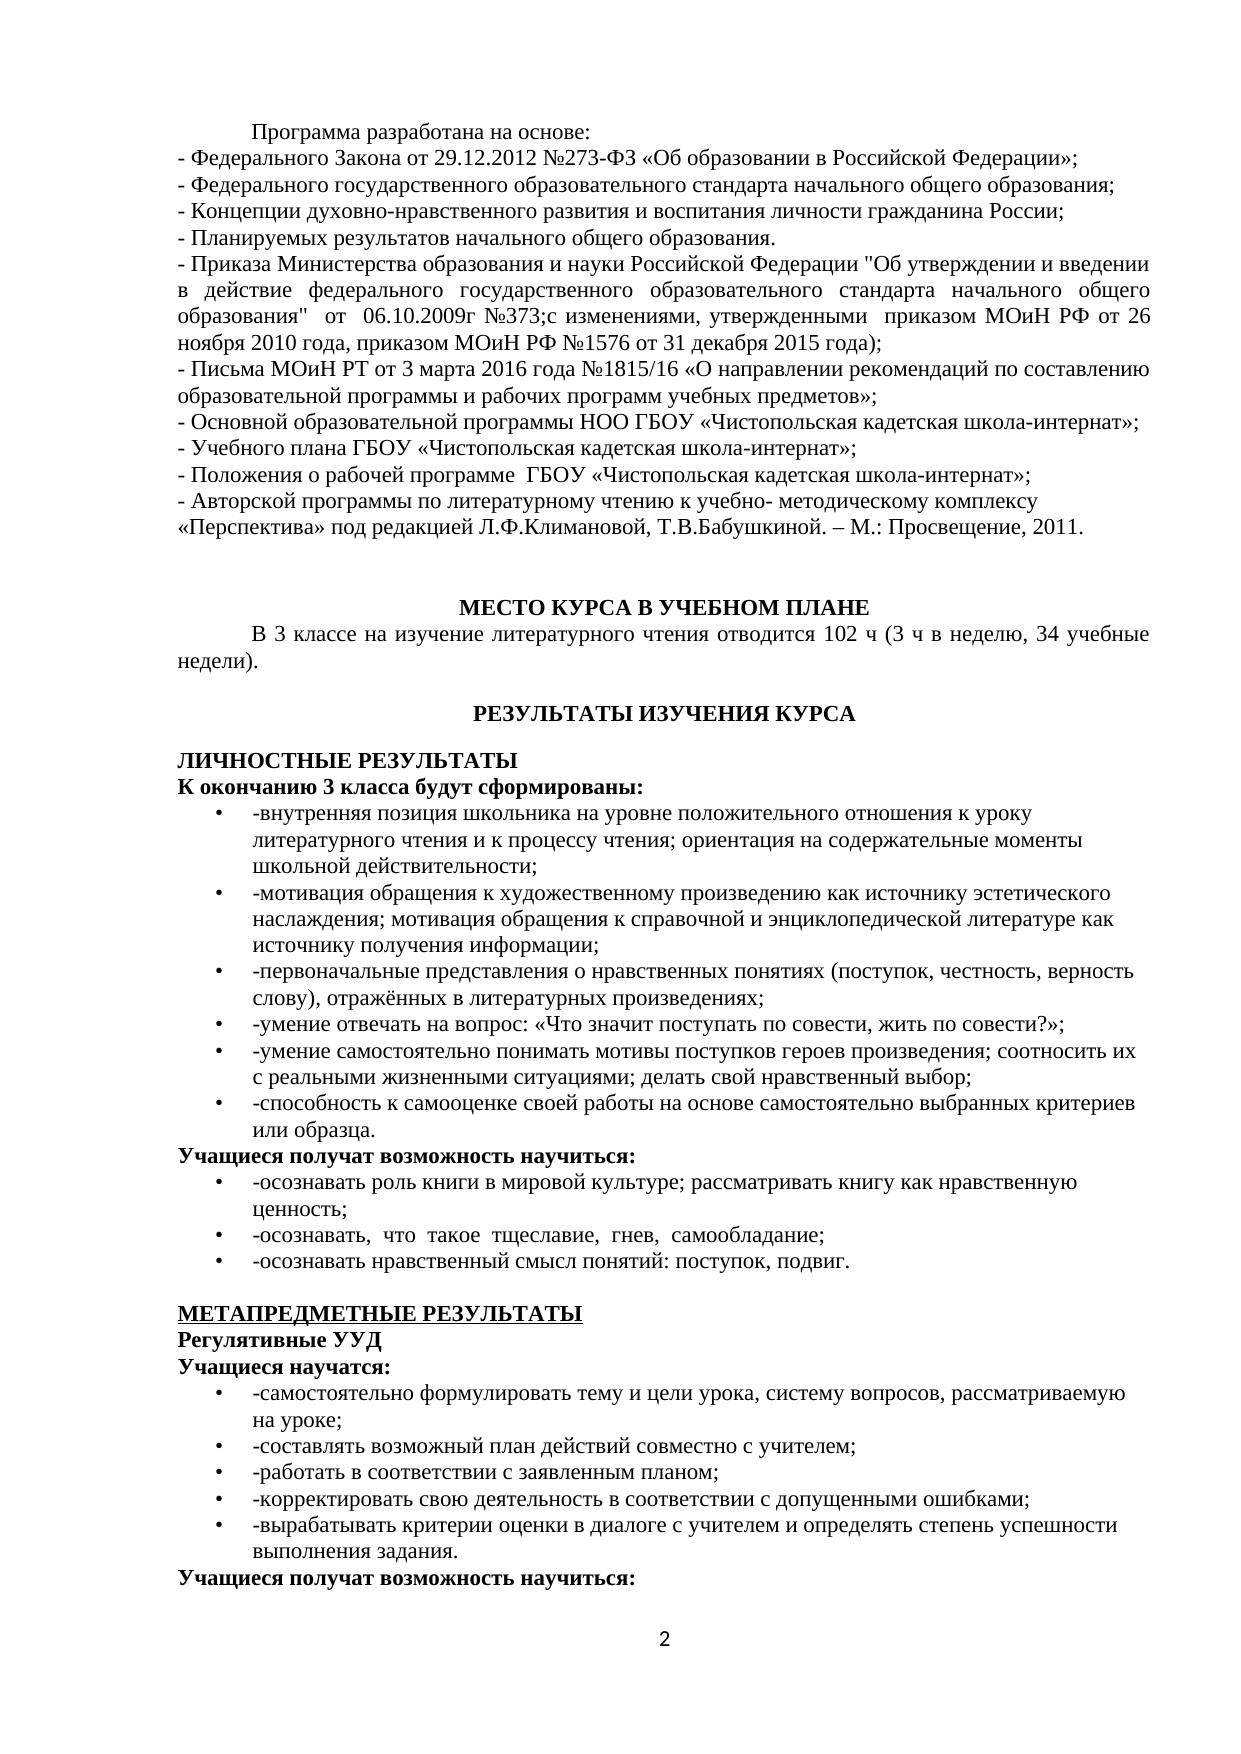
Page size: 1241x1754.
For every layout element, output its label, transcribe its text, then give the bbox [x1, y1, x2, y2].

list -умение отвечать на вопрос: «Что значит поступать по совести, жить по совести?»; [215, 1010, 1152, 1037]
list -умение самостоятельно понимать мотивы поступков героев произведения; соотносить их с реальными жизненными ситуациями; делать свой нравственный выбор; [215, 1037, 1152, 1089]
list -способность к самооценке своей работы на основе самостоятельно выбранных критериев или образца. [215, 1089, 1152, 1142]
list -корректировать свою деятельность в соответствии с допущенными ошибками; [215, 1485, 1152, 1511]
list -внутренняя позиция школьника на уровне положительного отношения к уроку литературного чтения и к процессу чтения; ориентация на содержательные моменты школьной действительности; [215, 799, 1152, 878]
text МЕСТО КУРСА В УЧЕБНОМ ПЛАНЕ [177, 594, 1152, 621]
text - Письма МОиН РТ от 3 марта 2016 года №1815/16 «О направлении рекомендаций по составлению образовательной программы и рабочих программ учебных предметов»; [177, 355, 1152, 408]
text В 3 классе на изучение литературного чтения отводится 102 ч (3 ч в неделю, 34 учебные недели). [177, 621, 1152, 673]
list -мотивация обращения к художественному произведению как источнику эстетического наслаждения; мотивация обращения к справочной и энциклопедической литературе как источнику получения информации; [215, 878, 1152, 958]
list -работать в соответствии с заявленным планом; [215, 1458, 1152, 1485]
text - Федерального государственного образовательного стандарта начального общего образования; [177, 171, 1152, 197]
list -осознавать нравственный смысл понятий: поступок, подвиг. [215, 1247, 1152, 1274]
text - Концепции духовно-нравственного развития и воспитания личности гражданина России; [177, 197, 1152, 223]
list -первоначальные представления о нравственных понятиях (поступок, честность, верность слову), отражённых в литературных произведениях; [215, 958, 1152, 1010]
text - Учебного плана ГБОУ «Чистопольская кадетская школа-интернат»; [177, 434, 1152, 461]
text Учащиеся получат возможность научиться: [177, 1564, 1152, 1590]
list -осознавать роль книги в мировой культуре; рассматривать книгу как нравственную ценность; [215, 1168, 1152, 1221]
text - Авторской программы по литературному чтению к учебно- методическому комплексу «Перспектива» под редакцией Л.Ф.Климановой, Т.В.Бабушкиной. – М.: Просвещение, 2011. [177, 487, 1152, 540]
text РЕЗУЛЬТАТЫ ИЗУЧЕНИЯ КУРСА [177, 699, 1152, 726]
text - Положения о рабочей программе ГБОУ «Чистопольская кадетская школа-интернат»; [177, 461, 1152, 487]
text - Приказа Министерства образования и науки Российской Федерации "Об утверждении и введении в действие федерального государственного образовательного стандарта начального общего образования" от 06.10.2009г №373;с изменениями, утвержденными приказом МОиН РФ от 26 ноября 2010 года, приказом МОиН РФ №1576 от 31 декабря 2015 года); [177, 250, 1152, 355]
list -самостоятельно формулировать тему и цели урока, систему вопросов, рассматриваемую на уроке; [215, 1379, 1152, 1432]
text - Планируемых результатов начального общего образования. [177, 223, 1152, 250]
text Программа разработана на основе: [177, 118, 1152, 144]
list -составлять возможный план действий совместно с учителем; [215, 1432, 1152, 1458]
text - Основной образовательной программы НОО ГБОУ «Чистопольская кадетская школа-интернат»; [177, 408, 1152, 434]
text Учащиеся научатся: [177, 1353, 1152, 1379]
list -вырабатывать критерии оценки в диалоге с учителем и определять степень успешности выполнения задания. [215, 1511, 1152, 1564]
text К окончанию 3 класса будут сформированы: [177, 773, 1152, 799]
text МЕТАПРЕДМЕТНЫЕ РЕЗУЛЬТАТЫ [177, 1300, 1152, 1327]
text - Федерального Закона от 29.12.2012 №273-ФЗ «Об образовании в Российской Федерации»; [177, 144, 1152, 171]
text Учащиеся получат возможность научиться: [177, 1142, 1152, 1168]
list -осознавать, что такое тщеславие, гнев, самообладание; [215, 1221, 1152, 1247]
text Регулятивные УУД [177, 1327, 1152, 1353]
text ЛИЧНОСТНЫЕ РЕЗУЛЬТАТЫ [177, 747, 1152, 773]
